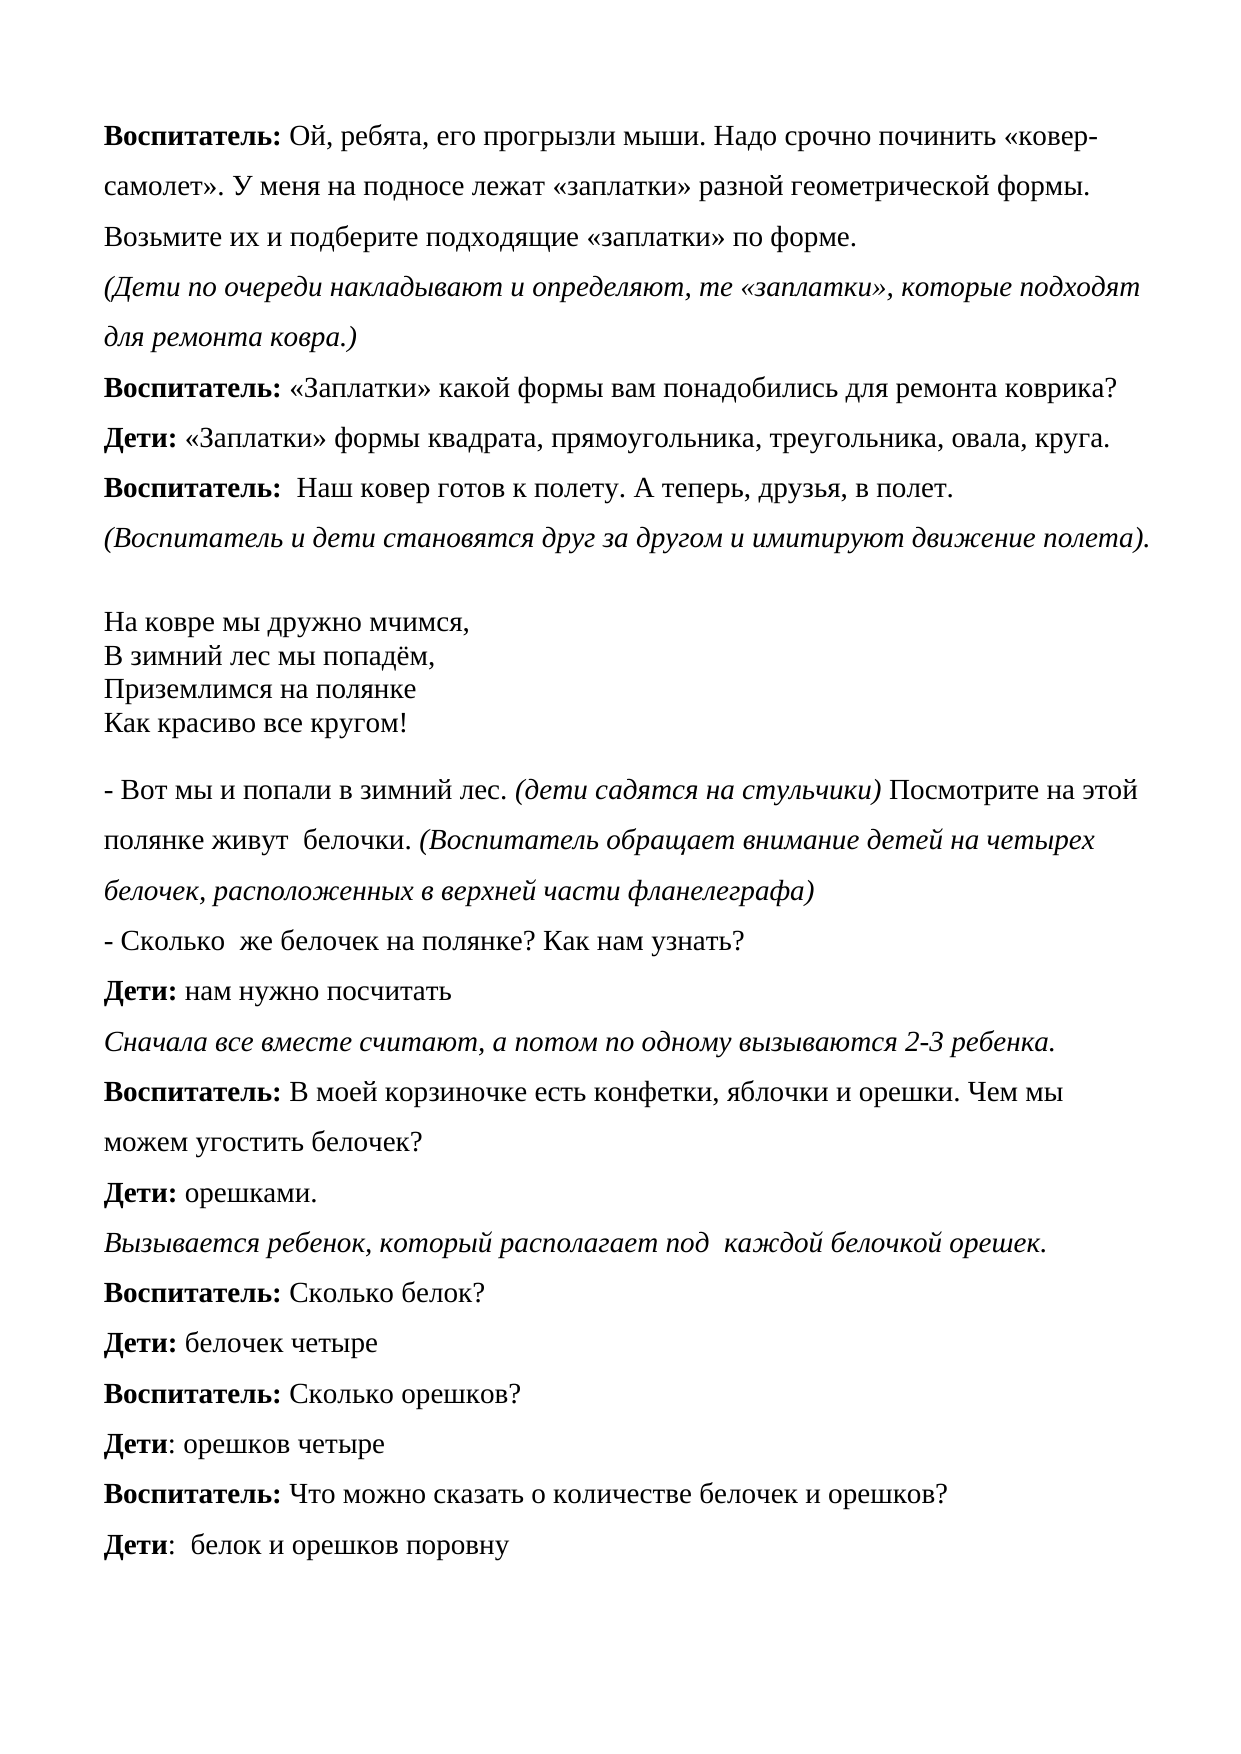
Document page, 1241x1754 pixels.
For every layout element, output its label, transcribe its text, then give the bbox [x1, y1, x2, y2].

text (Дети по очереди накладывают и определяют, те «заплатки», которые подходят для ремонта ковра.) [103, 269, 1152, 353]
text - Сколько же белочек на полянке? Как нам узнать? [103, 923, 1152, 957]
text Дети: белочек четыре [103, 1326, 1152, 1359]
text Вызывается ребенок, который располагает под каждой белочкой орешек. [103, 1225, 1152, 1258]
text Дети: нам нужно посчитать [103, 973, 1152, 1007]
text Воспитатель: Что можно сказать о количестве белочек и орешков? [103, 1477, 1152, 1510]
text Воспитатель: «Заплатки» какой формы вам понадобились для ремонта коврика? [103, 370, 1152, 403]
text - Вот мы и попали в зимний лес. (дети садятся на стульчики) Посмотрите на этой полянке живут белочки. (Воспитатель обращает внимание детей на четырех белочек, расположенных в верхней части фланелеграфа) [103, 772, 1152, 906]
text Воспитатель: Ой, ребята, его прогрызли мыши. Надо срочно починить «ковер-самолет». У меня на подносе лежат «заплатки» разной геометрической формы. Возьмите их и подберите подходящие «заплатки» по форме. [103, 118, 1152, 252]
text Дети: белок и орешков поровну [103, 1527, 1152, 1560]
text Сначала все вместе считают, а потом по одному вызываются 2-3 ребенка. Воспитатель: В моей корзиночке есть конфетки, яблочки и орешки. Чем мы можем угостить белочек? [103, 1024, 1152, 1158]
text Дети: орешками. [103, 1175, 1152, 1208]
text (Воспитатель и дети становятся друг за другом и имитируют движение полета). [103, 521, 1152, 554]
text Воспитатель: Сколько орешков? [103, 1376, 1152, 1409]
text В зимний лес мы попадём, [103, 638, 1152, 672]
text На ковре мы дружно мчимся, [103, 604, 1152, 638]
text Воспитатель: Наш ковер готов к полету. А теперь, друзья, в полет. [103, 470, 1152, 504]
text Дети: «Заплатки» формы квадрата, прямоугольника, треугольника, овала, круга. [103, 420, 1152, 453]
text Приземлимся на полянке [103, 672, 1152, 705]
text Как красиво все кругом! [103, 705, 1152, 739]
text Воспитатель: Сколько белок? [103, 1275, 1152, 1309]
text Дети: орешков четыре [103, 1426, 1152, 1460]
